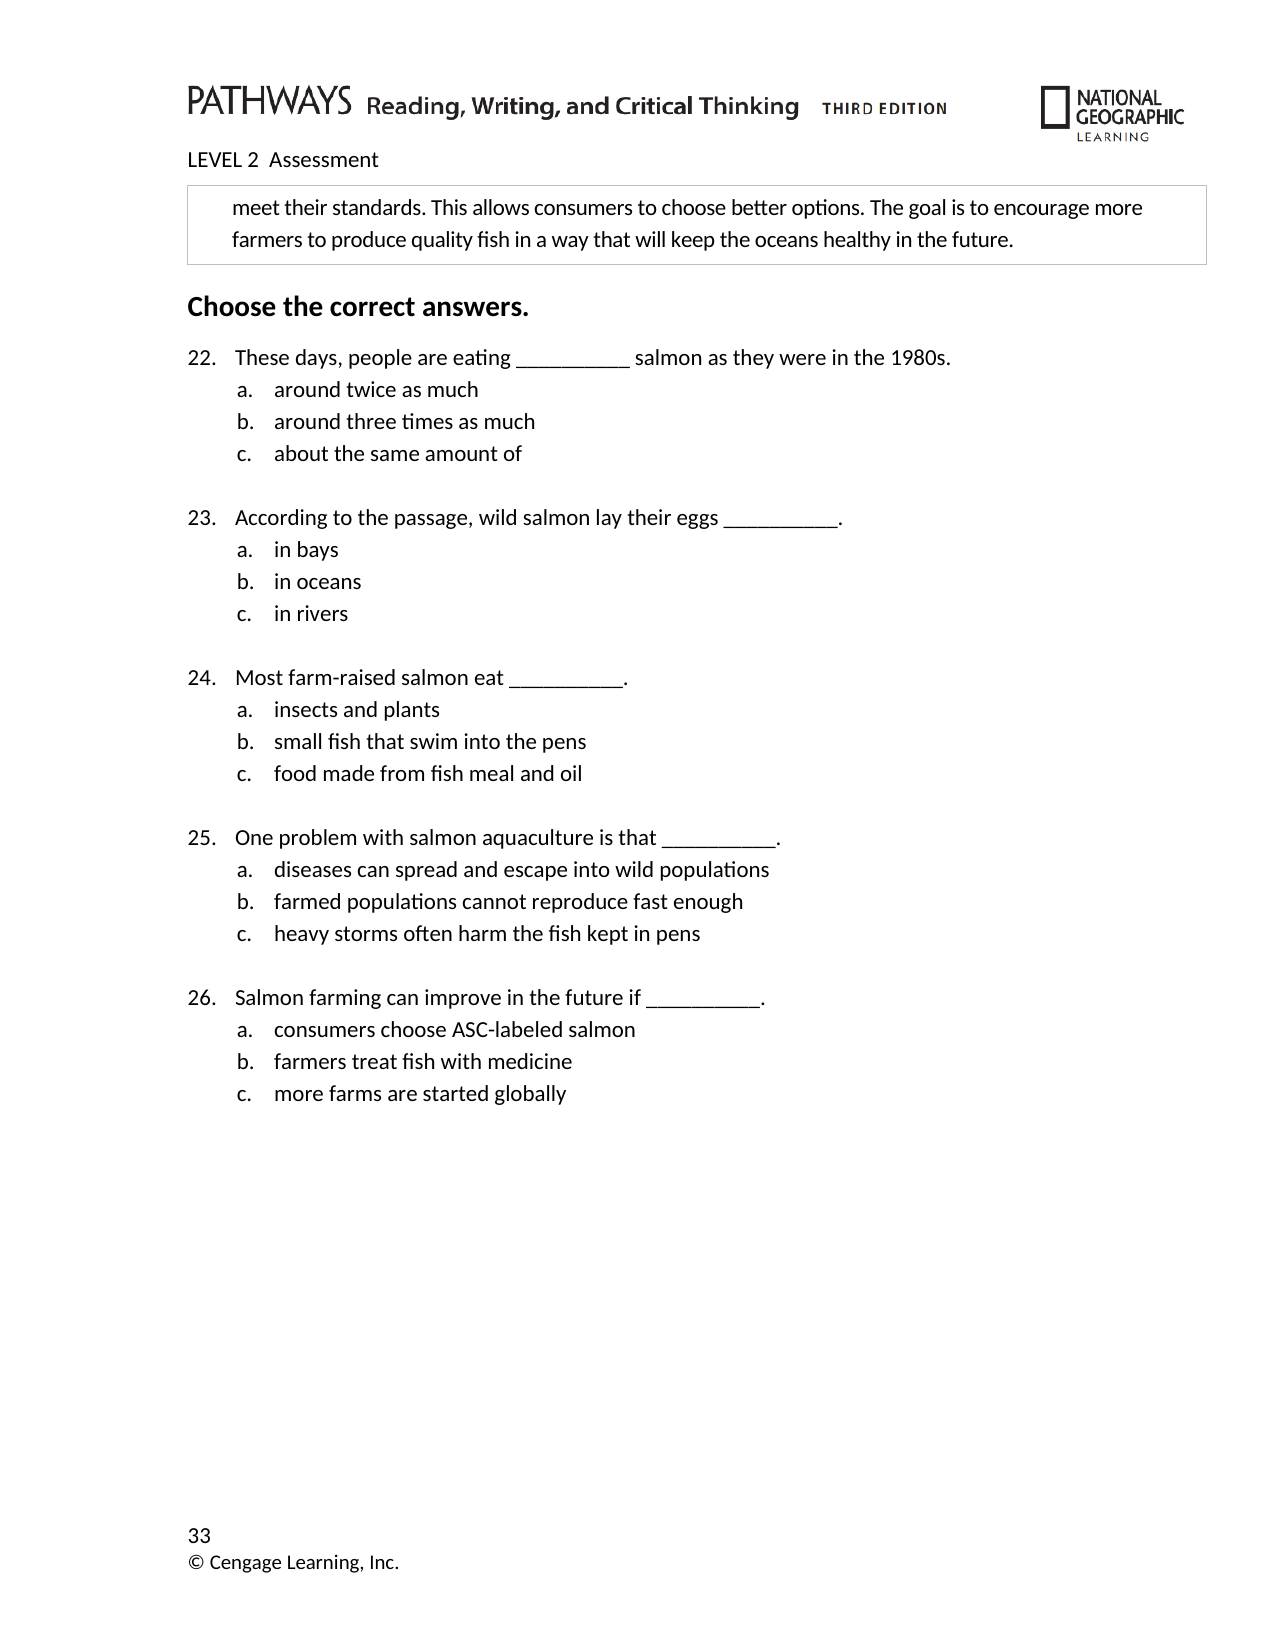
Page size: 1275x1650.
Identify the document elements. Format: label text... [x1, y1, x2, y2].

table_header a. [232, 536, 269, 567]
text 23. According to the passage, wild salmon lay their eggs __________. [187, 503, 1200, 531]
table_cell small fish that swim into the pens [269, 728, 1014, 759]
text 24. Most farm-raised salmon eat __________. [187, 663, 1200, 691]
text Choose the correct answers. [187, 288, 1200, 323]
table_header a. [232, 1016, 269, 1047]
picture [178, 75, 1190, 145]
table_header diseases can spread and escape into wild populations [269, 856, 1014, 887]
text 22. These days, people are eating __________ salmon as they were in the 1980s. [187, 343, 1200, 371]
table_cell more farms are started globally [269, 1079, 1014, 1111]
table_cell food made from fish meal and oil [269, 759, 1014, 791]
table_cell b. [232, 1048, 269, 1079]
table_cell farmers treat fish with medicine [269, 1048, 1014, 1079]
table_cell in oceans [269, 568, 1014, 599]
table_cell b. [232, 408, 269, 439]
text 25. One problem with salmon aquaculture is that __________. [187, 823, 1200, 851]
table_cell c. [232, 759, 269, 791]
table_cell c. [232, 1079, 269, 1111]
table_header a. [232, 376, 269, 407]
table_cell farmed populations cannot reproduce fast enough [269, 888, 1014, 919]
table_cell b. [232, 568, 269, 599]
table_header consumers choose ASC-labeled salmon [269, 1016, 1014, 1047]
table_cell c. [232, 599, 269, 631]
table_cell in rivers [269, 599, 1014, 631]
text 26. Salmon farming can improve in the future if __________. [187, 983, 1200, 1011]
table_header insects and plants [269, 696, 1014, 727]
table_cell c. [232, 439, 269, 471]
table_cell heavy storms often harm the fish kept in pens [269, 919, 1014, 951]
table_cell around three times as much [269, 408, 1014, 439]
table_header in bays [269, 536, 1014, 567]
table_cell c. [232, 919, 269, 951]
table_header a. [232, 856, 269, 887]
table_cell about the same amount of [269, 439, 1014, 471]
table_header a. [232, 696, 269, 727]
table_header around twice as much [269, 376, 1014, 407]
table_cell b. [232, 888, 269, 919]
table_cell b. [232, 728, 269, 759]
